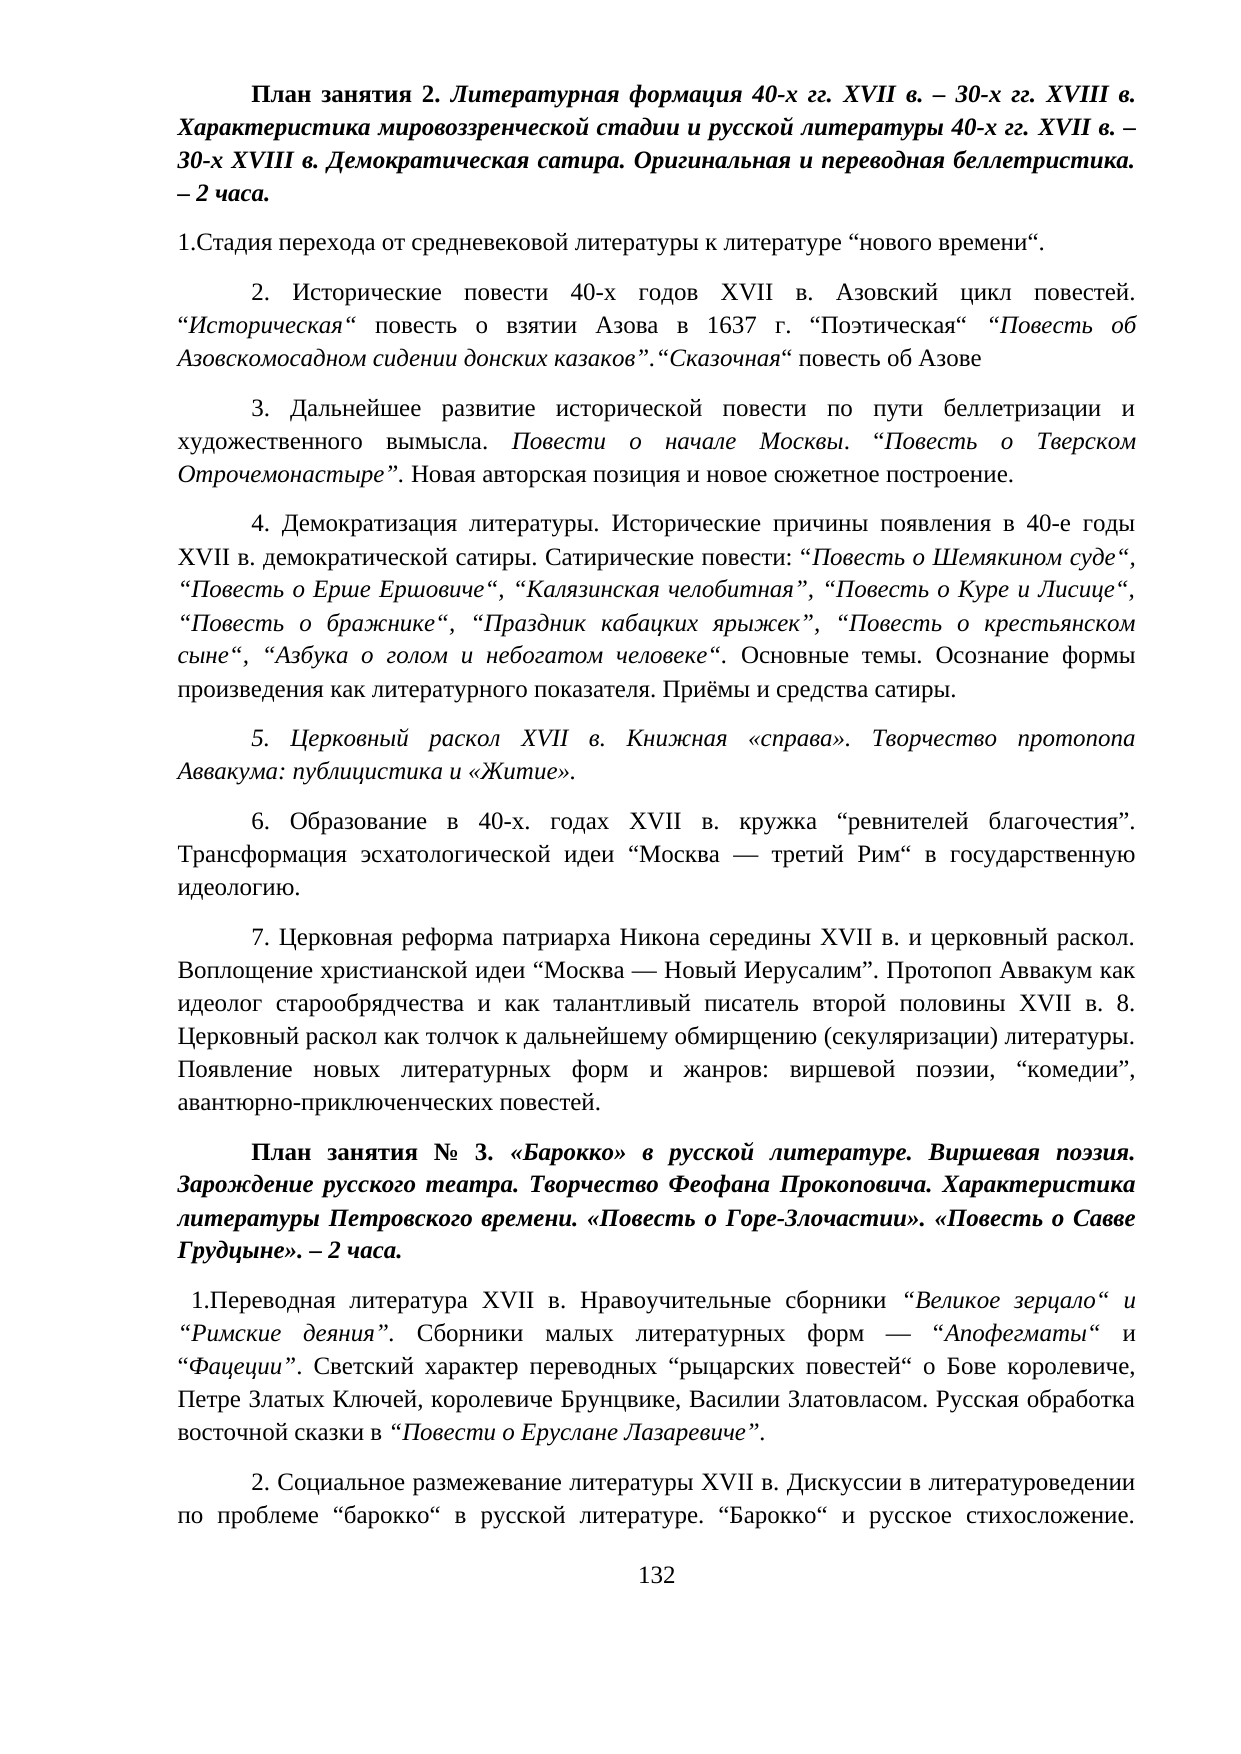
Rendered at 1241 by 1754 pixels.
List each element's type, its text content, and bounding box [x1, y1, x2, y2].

text 1.Стадия перехода от средневековой литературы к литературе “нового времени“. [177, 227, 1136, 256]
text План занятия № 3. «Барокко» в русской литературе. Виршевая поэзия. Зарождение русского театра. Творчество Феофана Прокоповича. Характеристика литературы Петровского времени. «Повесть о Горе-Злочастии». «Повесть о Савве Грудцыне». – 2 часа. [177, 1137, 1136, 1264]
text 6. Образование в 40-х. годах XVII в. кружка “ревнителей благочестия”. Трансформация эсхатологической идеи “Москва — третий Рим“ в государственную идеологию. [177, 806, 1136, 901]
text 7. Церковная реформа патриарха Никона середины XVII в. и церковный раскол. Воплощение христианской идеи “Москва — Новый Иерусалим”. Протопоп Аввакум как идеолог старообрядчества и как талантливый писатель второй половины XVII в. 8. Церковный раскол как толчок к дальнейшему обмирщению (секуляризации) литературы. Появление новых литературных форм и жанров: виршевой поэзии, “комедии”, авантюрно-приключенческих повестей. [177, 922, 1136, 1116]
text 3. Дальнейшее развитие исторической повести по пути беллетризации и художественного вымысла. Повести о начале Москвы. “Повесть о Тверском Отрочемонастыре”. Новая авторская позиция и новое сюжетное построение. [177, 393, 1136, 488]
text 1.Переводная литература XVII в. Нравоучительные сборники “Великое зерцало“ и “Римские деяния”. Сборники малых литературных форм — “Апофегматы“ и “Фацеции”. Светский характер переводных “рыцарских повестей“ о Бове королевиче, Петре Златых Ключей, королевиче Брунцвике, Василии Златовласом. Русская обработка восточной сказки в “Повести о Еруслане Лазаревиче”. [177, 1285, 1136, 1446]
text 4. Демократизация литературы. Исторические причины появления в 40-е годы XVII в. демократической сатиры. Сатирические повести: “Повесть о Шемякином суде“, “Повесть о Ерше Ершовиче“, “Калязинская челобитная”, “Повесть о Куре и Лисице“, “Повесть о бражнике“, “Праздник кабацких ярыжек”, “Повесть о крестьянском сыне“, “Азбука о голом и небогатом человеке“. Основные темы. Осознание формы произведения как литературного показателя. Приёмы и средства сатиры. [177, 508, 1136, 702]
text План занятия 2. Литературная формация 40-х гг. XVII в. – 30-х гг. XVIII в. Характеристика мировоззренческой стадии и русской литературы 40-х гг. XVII в. – 30-х XVIII в. Демократическая сатира. Оригинальная и переводная беллетристика. – 2 часа. [177, 79, 1136, 206]
text 2. Исторические повести 40-х годов XVII в. Азовский цикл повестей. “Историческая“ повесть о взятии Азова в 1637 г. “Поэтическая“ “Повесть об Азовскомосадном сидении донских казаков”.“Сказочная“ повесть об Азове [177, 277, 1136, 372]
text 5. Церковный раскол XVII в. Книжная «справа». Творчество протопопа Аввакума: публицистика и «Житие». [177, 723, 1136, 785]
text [177, 1467, 1136, 1529]
